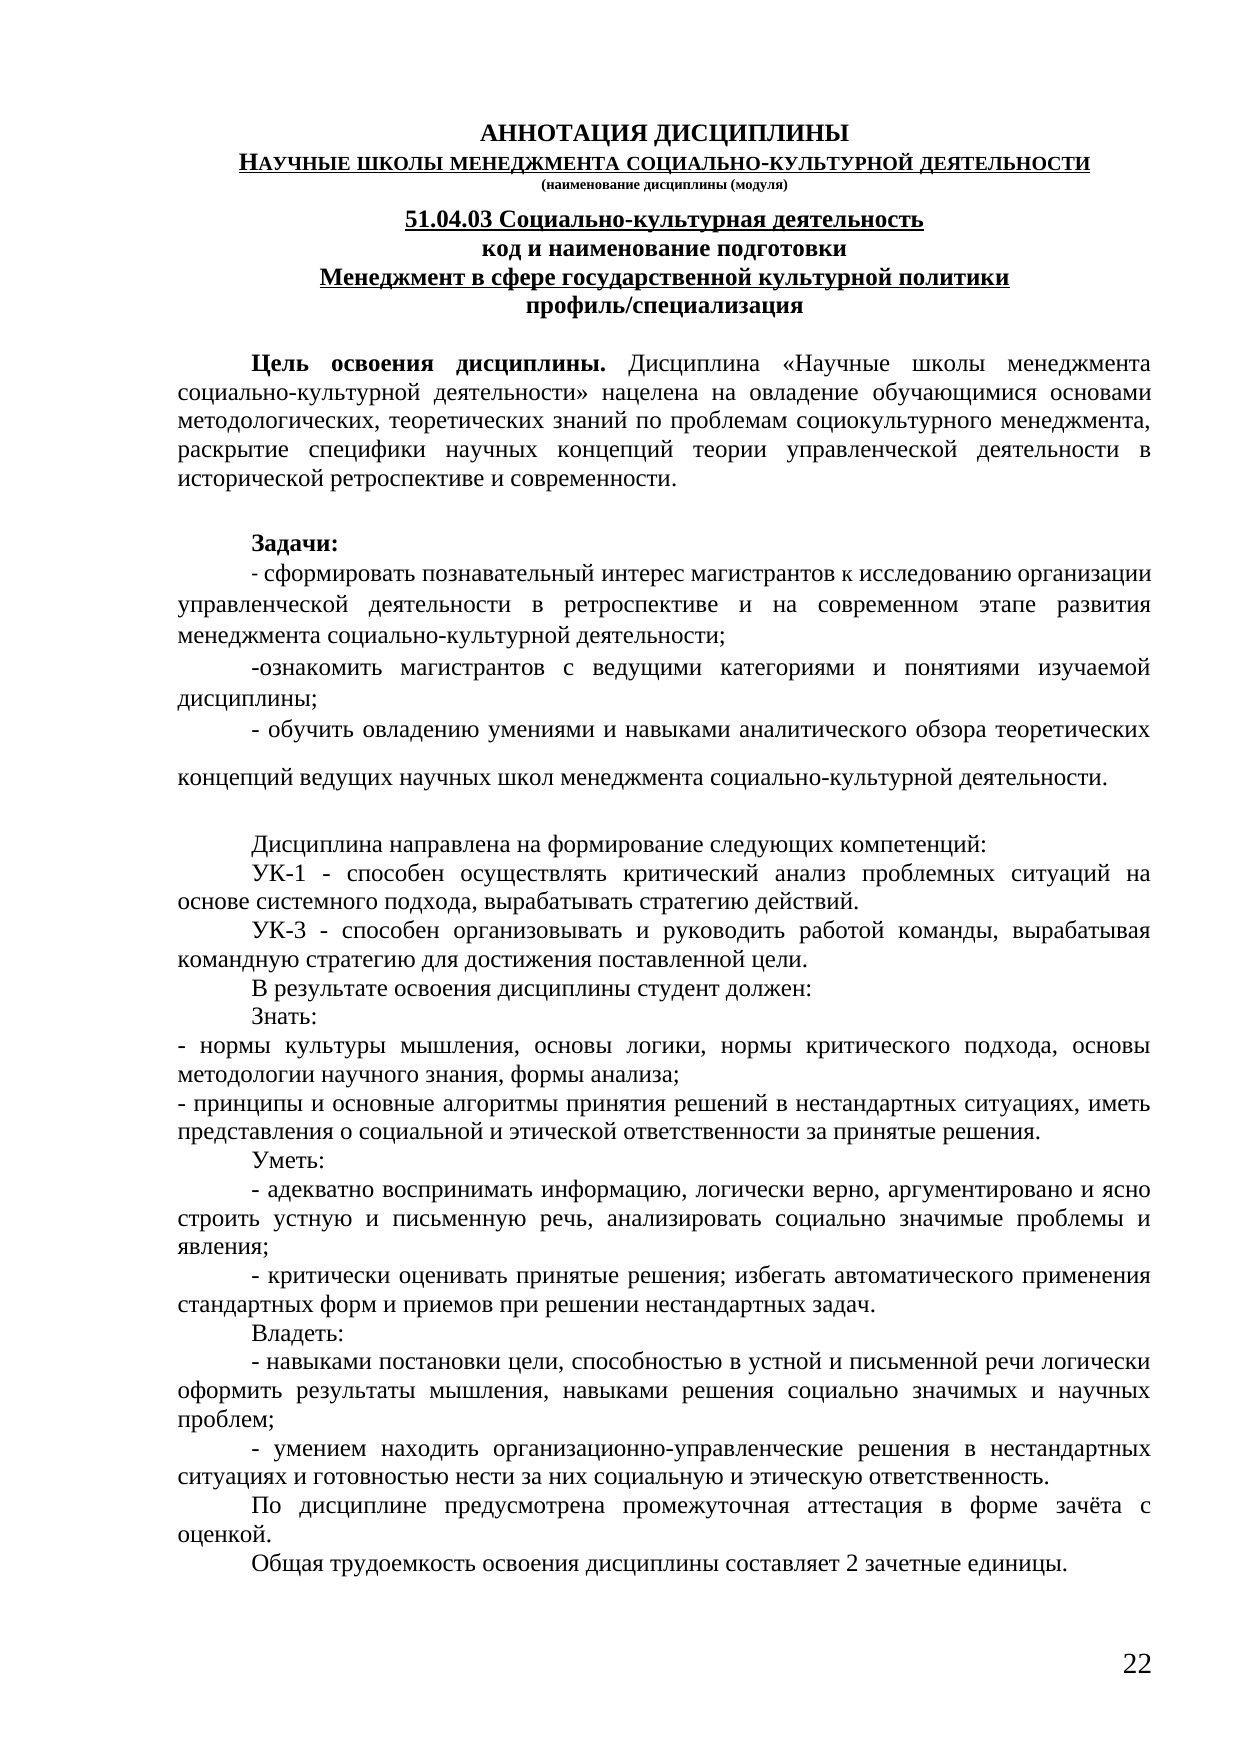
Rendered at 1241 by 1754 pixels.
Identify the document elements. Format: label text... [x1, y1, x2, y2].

text УК-3 - способен организовывать и руководить работой команды, вырабатывая командную стратегию для достижения поставленной цели. [177, 915, 1152, 973]
text Менеджмент в сфере государственной культурной политики [177, 262, 1152, 291]
text Цель освоения дисциплины. Дисциплина «Научные школы менеджмента социально-культурной деятельности» нацелена на овладение обучающимися основами методологических, теоретических знаний по проблемам социокультурного менеджмента, раскрытие специфики научных концепций теории управленческой деятельности в исторической ретроспективе и современности. [177, 348, 1152, 492]
text По дисциплине предусмотрена промежуточная аттестация в форме зачёта с оценкой. [177, 1490, 1152, 1548]
text УК-1 - способен осуществлять критический анализ проблемных ситуаций на основе системного подхода, вырабатывать стратегию действий. [177, 858, 1152, 915]
text профиль/специализация [177, 291, 1152, 319]
text Задачи: [177, 520, 1152, 558]
text 51.04.03 Социально-культурная деятельность [177, 204, 1152, 233]
text - принципы и основные алгоритмы принятия решений в нестандартных ситуациях, иметь представления о социальной и этической ответственности за принятые решения. [177, 1088, 1152, 1145]
text АННОТАЦИЯ ДИСЦИПЛИНЫ [177, 118, 1152, 147]
text В результате освоения дисциплины студент должен: [177, 973, 1152, 1001]
text Знать: [177, 1001, 1152, 1030]
text - умением находить организационно-управленческие решения в нестандартных ситуациях и готовностью нести за них социальную и этическую ответственность. [177, 1433, 1152, 1490]
text - сформировать познавательный интерес магистрантов к исследованию организации управленческой деятельности в ретроспективе и на современном этапе развития менеджмента социально-культурной деятельности; [177, 558, 1152, 649]
text - навыками постановки цели, способностью в устной и письменной речи логически оформить результаты мышления, навыками решения социально значимых и научных проблем; [177, 1346, 1152, 1433]
text Владеть: [177, 1318, 1152, 1346]
text - адекватно воспринимать информацию, логически верно, аргументировано и ясно строить устную и письменную речь, анализировать социально значимые проблемы и явления; [177, 1174, 1152, 1260]
text Общая трудоемкость освоения дисциплины составляет 2 зачетные единицы. [177, 1548, 1152, 1576]
text - обучить овладению умениями и навыками аналитического обзора теоретических концепций ведущих научных школ менеджмента социально-культурной деятельности. [177, 714, 1152, 794]
text - нормы культуры мышления, основы логики, нормы критического подхода, основы методологии научного знания, формы анализа; [177, 1030, 1152, 1088]
text - критически оценивать принятые решения; избегать автоматического применения стандартных форм и приемов при решении нестандартных задач. [177, 1260, 1152, 1318]
text код и наименование подготовки [177, 233, 1152, 262]
text Дисциплина направлена на формирование следующих компетенций: [177, 829, 1152, 858]
text Уметь: [177, 1145, 1152, 1174]
text -ознакомить магистрантов с ведущими категориями и понятиями изучаемой дисциплины; [177, 652, 1152, 711]
text Научные школы менеджмента социально-культурной деятельности (наименование дисциплины (модуля) [177, 147, 1152, 204]
